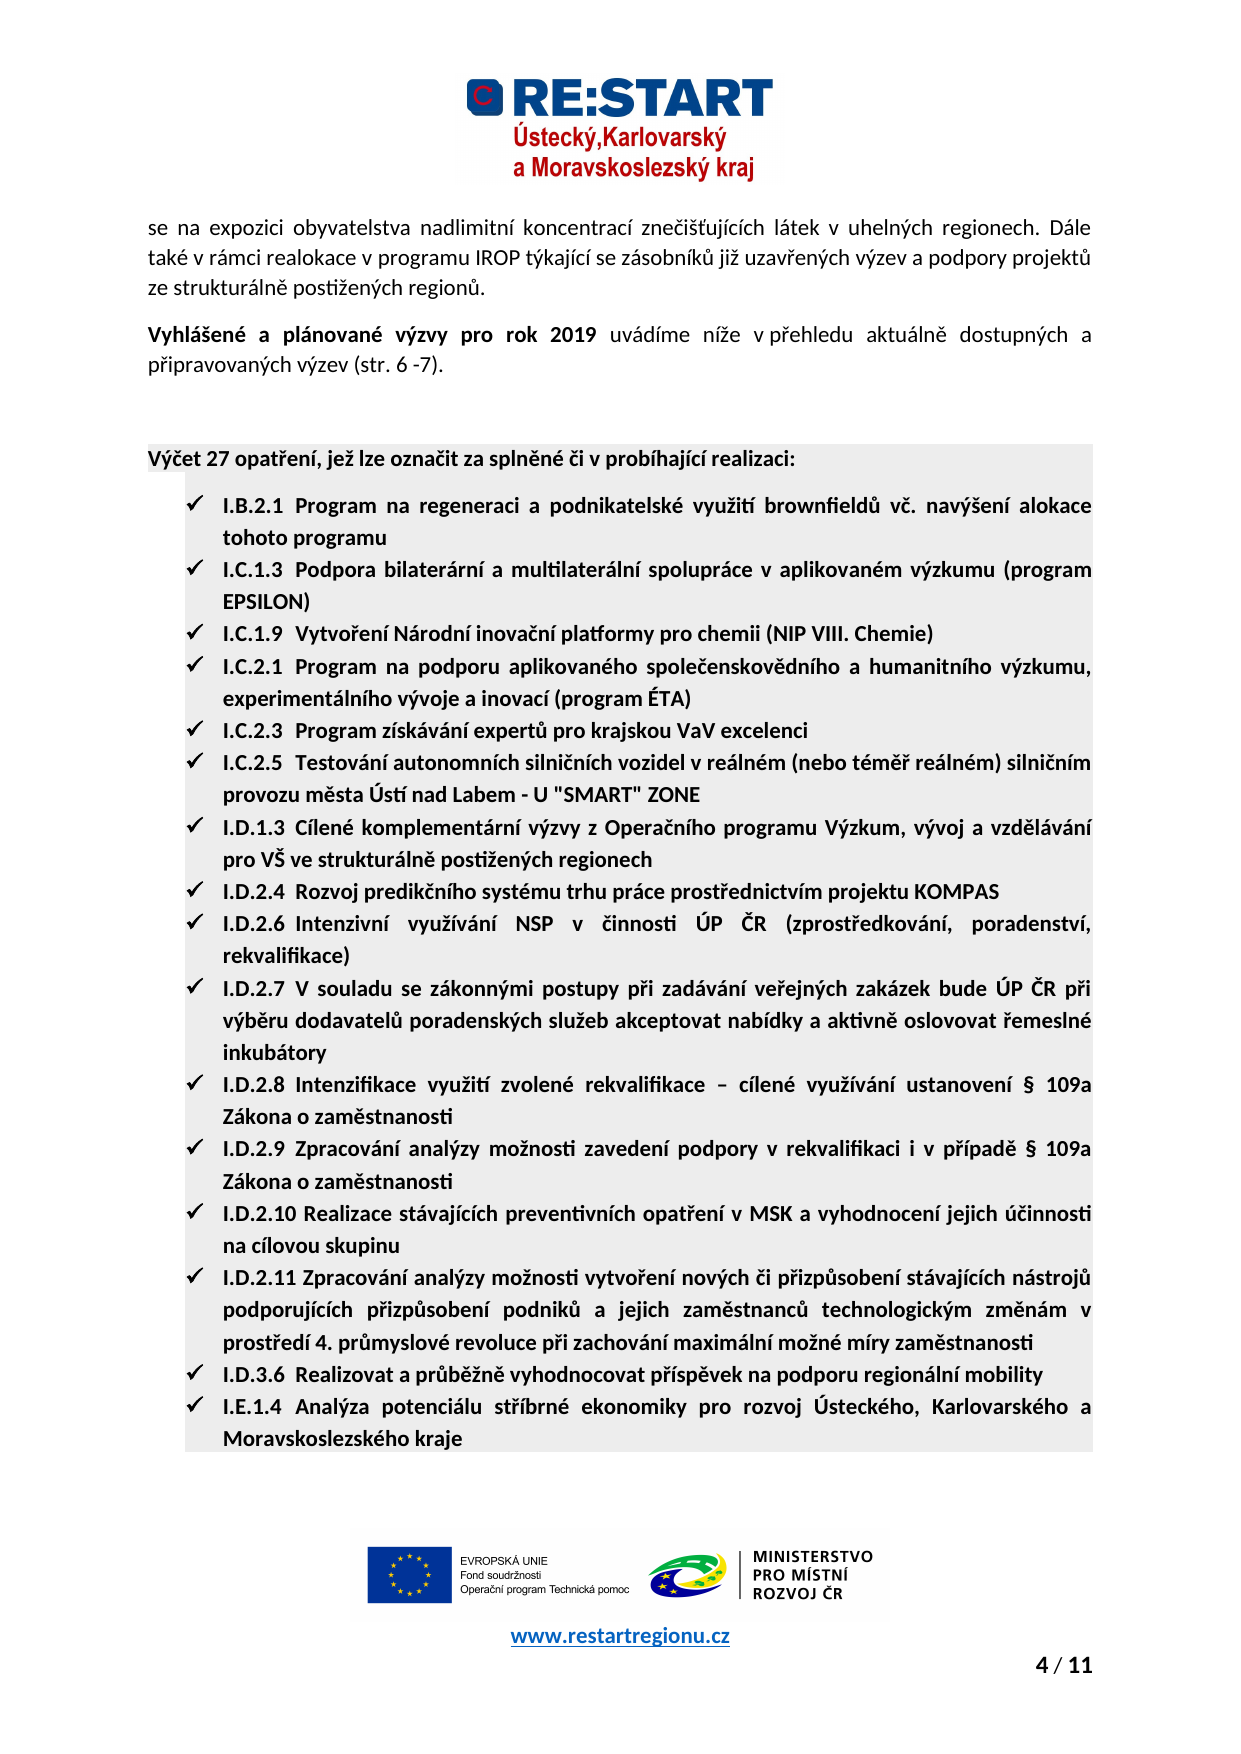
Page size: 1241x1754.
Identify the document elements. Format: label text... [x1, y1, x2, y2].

picture [349, 1528, 891, 1622]
list I.D.2.10 Realizace stávajících preventivních opatření v MSK a vyhodnocení jejich účinnosti na cílovou skupinu [185, 1199, 1093, 1259]
text Vyhlášené a plánované výzvy pro rok 2019 uvádíme níže v přehledu aktuálně dostupných a připravovaných výzev (str. 6 -7). [148, 320, 1093, 378]
list I.C.2.1 Program na podporu aplikovaného společenskovědního a humanitního výzkumu, experimentálního vývoje a inovací (program ÉTA) [185, 652, 1093, 712]
list I.C.1.3 Podpora bilaterární a multilaterální spolupráce v aplikovaném výzkumu (program EPSILON) [185, 555, 1093, 615]
list I.D.2.9 Zpracování analýzy možnosti zavedení podpory v rekvalifikaci i v případě § 109a Zákona o zaměstnanosti [185, 1134, 1093, 1195]
text Výčet 27 opatření, jež lze označit za splněné či v probíhající realizaci: [148, 444, 1093, 472]
list I.C.2.5 Testování autonomních silničních vozidel v reálném (nebo téměř reálném) silničním provozu města Ústí nad Labem - U "SMART" ZONE [185, 748, 1093, 808]
list I.C.2.3 Program získávání expertů pro krajskou VaV excelenci [185, 716, 1093, 744]
picture [455, 73, 786, 185]
list I.C.1.9 Vytvoření Národní inovační platformy pro chemii (NIP VIII. Chemie) [185, 619, 1093, 648]
list I.B.2.1 Program na regeneraci a podnikatelské využití brownfieldů vč. navýšení alokace tohoto programu [185, 491, 1093, 551]
list I.E.1.4 Analýza potenciálu stříbrné ekonomiky pro rozvoj Ústeckého, Karlovarského a Moravskoslezského kraje [185, 1392, 1093, 1452]
list I.D.2.7 V souladu se zákonnými postupy při zadávání veřejných zakázek bude ÚP ČR při výběru dodavatelů poradenských služeb akceptovat nabídky a aktivně oslovovat řemeslné inkubátory [185, 974, 1093, 1066]
list I.D.2.6 Intenzivní využívání NSP v činnosti ÚP ČR (zprostředkování, poradenství, rekvalifikace) [185, 909, 1093, 969]
list I.D.1.3 Cílené komplementární výzvy z Operačního programu Výzkum, vývoj a vzdělávání pro VŠ ve strukturálně postižených regionech [185, 813, 1093, 873]
list I.D.2.8 Intenzifikace využití zvolené rekvalifikace – cílené využívání ustanovení § 109a Zákona o zaměstnanosti [185, 1070, 1093, 1130]
list I.D.3.6 Realizovat a průběžně vyhodnocovat příspěvek na podporu regionální mobility [185, 1360, 1093, 1388]
list I.D.2.4 Rozvoj predikčního systému trhu práce prostřednictvím projektu KOMPAS [185, 877, 1093, 905]
list I.D.2.11 Zpracování analýzy možnosti vytvoření nových či přizpůsobení stávajících nástrojů podporujících přizpůsobení podniků a jejich zaměstnanců technologickým změnám v prostředí 4. průmyslové revoluce při zachování maximální možné míry zaměstnanosti [185, 1263, 1093, 1356]
